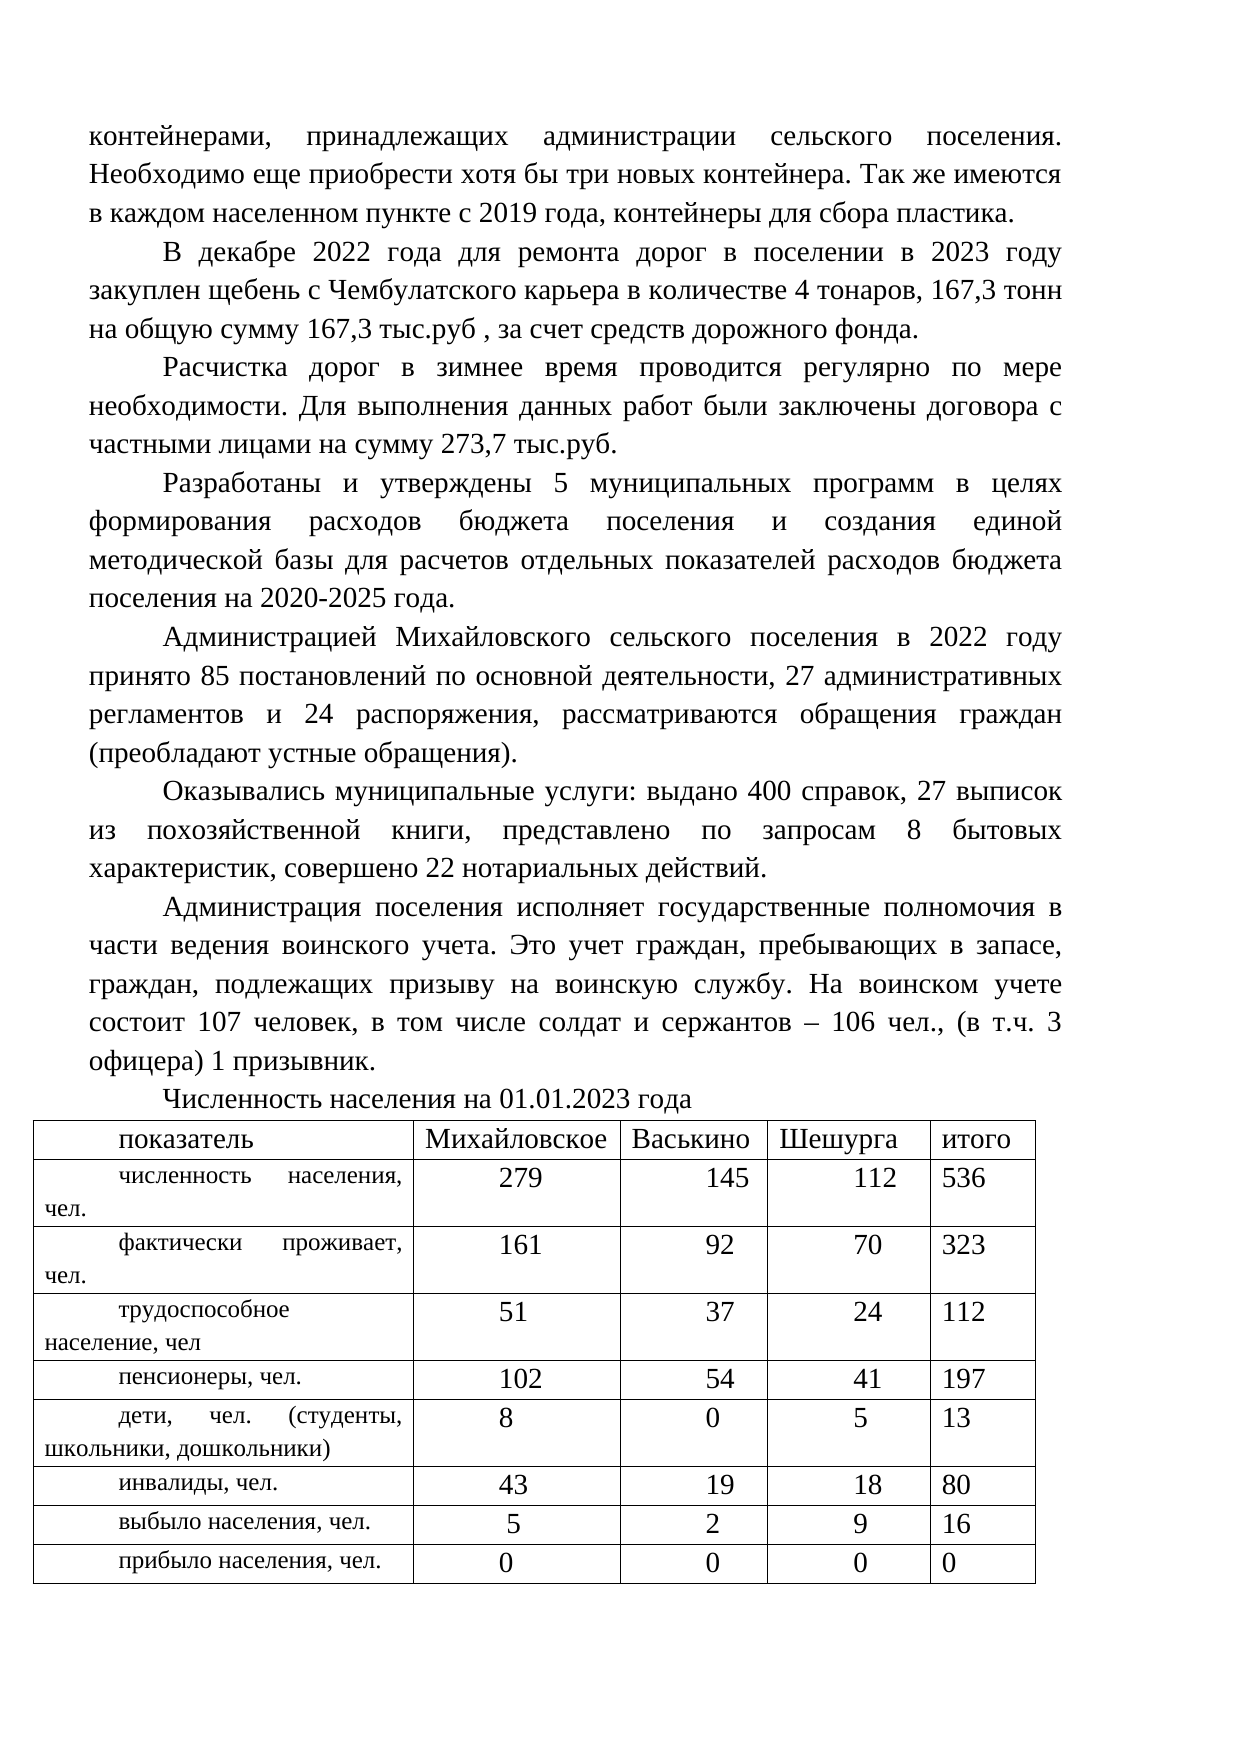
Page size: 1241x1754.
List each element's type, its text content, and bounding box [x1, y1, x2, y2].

table_cell 0 [621, 1545, 767, 1583]
table_cell 323 [931, 1227, 1035, 1293]
table_cell 145 [621, 1160, 767, 1226]
text Расчистка дорог в зимнее время проводится регулярно по мере необходимости. Для выполнения данных работ были заключены договора с частными лицами на сумму 273,7 тыс.руб. [89, 349, 1063, 460]
table_cell 102 [414, 1361, 620, 1399]
text Численность населения на 01.01.2023 года [89, 1082, 1063, 1115]
table_header Шешурга [768, 1121, 930, 1159]
table_cell 54 [621, 1361, 767, 1399]
table_cell 279 [414, 1160, 620, 1226]
table_cell дети, чел. (студенты, школьники, дошкольники) [34, 1400, 413, 1466]
table_cell фактически проживает, чел. [34, 1227, 413, 1293]
table_cell 0 [931, 1545, 1035, 1583]
table_header итого [931, 1121, 1035, 1159]
table_cell 112 [931, 1294, 1035, 1360]
table_cell 112 [768, 1160, 930, 1226]
table_cell 24 [768, 1294, 930, 1360]
table_cell 19 [621, 1467, 767, 1505]
table_cell 16 [931, 1506, 1035, 1544]
table_cell трудоспособное население, чел [34, 1294, 413, 1360]
table_cell 536 [931, 1160, 1035, 1226]
table_header показатель [34, 1121, 413, 1159]
table_cell 37 [621, 1294, 767, 1360]
text Администрация поселения исполняет государственные полномочия в части ведения воинского учета. Это учет граждан, пребывающих в запасе, граждан, подлежащих призыву на воинскую службу. На воинском учете состоит 107 человек, в том числе солдат и сержантов – 106 чел., (в т.ч. 3 офицера) 1 призывник. [89, 889, 1063, 1077]
table_header Михайловское [414, 1121, 620, 1159]
table_cell 5 [768, 1400, 930, 1466]
table_cell 9 [768, 1506, 930, 1544]
text В декабре 2022 года для ремонта дорог в поселении в 2023 году закуплен щебень с Чембулатского карьера в количестве 4 тонаров, 167,3 тонн на общую сумму 167,3 тыс.руб , за счет средств дорожного фонда. [89, 234, 1063, 344]
table_cell 161 [414, 1227, 620, 1293]
table_cell инвалиды, чел. [34, 1467, 413, 1505]
text Разработаны и утверждены 5 муниципальных программ в целях формирования расходов бюджета поселения и создания единой методической базы для расчетов отдельных показателей расходов бюджета поселения на 2020-2025 года. [89, 465, 1063, 614]
table_cell численность населения, чел. [34, 1160, 413, 1226]
table_cell 197 [931, 1361, 1035, 1399]
table_cell 43 [414, 1467, 620, 1505]
table_cell 8 [414, 1400, 620, 1466]
table_cell выбыло населения, чел. [34, 1506, 413, 1544]
table_cell прибыло населения, чел. [34, 1545, 413, 1583]
table_cell 51 [414, 1294, 620, 1360]
table_cell 0 [414, 1545, 620, 1583]
table_cell 0 [621, 1400, 767, 1466]
table_cell 2 [621, 1506, 767, 1544]
table_cell пенсионеры, чел. [34, 1361, 413, 1399]
text Администрацией Михайловского сельского поселения в 2022 году принято 85 постановлений по основной деятельности, 27 административных регламентов и 24 распоряжения, рассматриваются обращения граждан (преобладают устные обращения). [89, 619, 1063, 768]
table_cell 0 [768, 1545, 930, 1583]
table_cell 18 [768, 1467, 930, 1505]
table_cell 41 [768, 1361, 930, 1399]
table_header Васькино [621, 1121, 767, 1159]
text Оказывались муниципальные услуги: выдано 400 справок, 27 выписок из похозяйственной книги, представлено по запросам 8 бытовых характеристик, совершено 22 нотариальных действий. [89, 773, 1063, 884]
table_cell 80 [931, 1467, 1035, 1505]
table_cell 5 [414, 1506, 620, 1544]
table_cell 70 [768, 1227, 930, 1293]
table_cell 92 [621, 1227, 767, 1293]
table_cell 13 [931, 1400, 1035, 1466]
